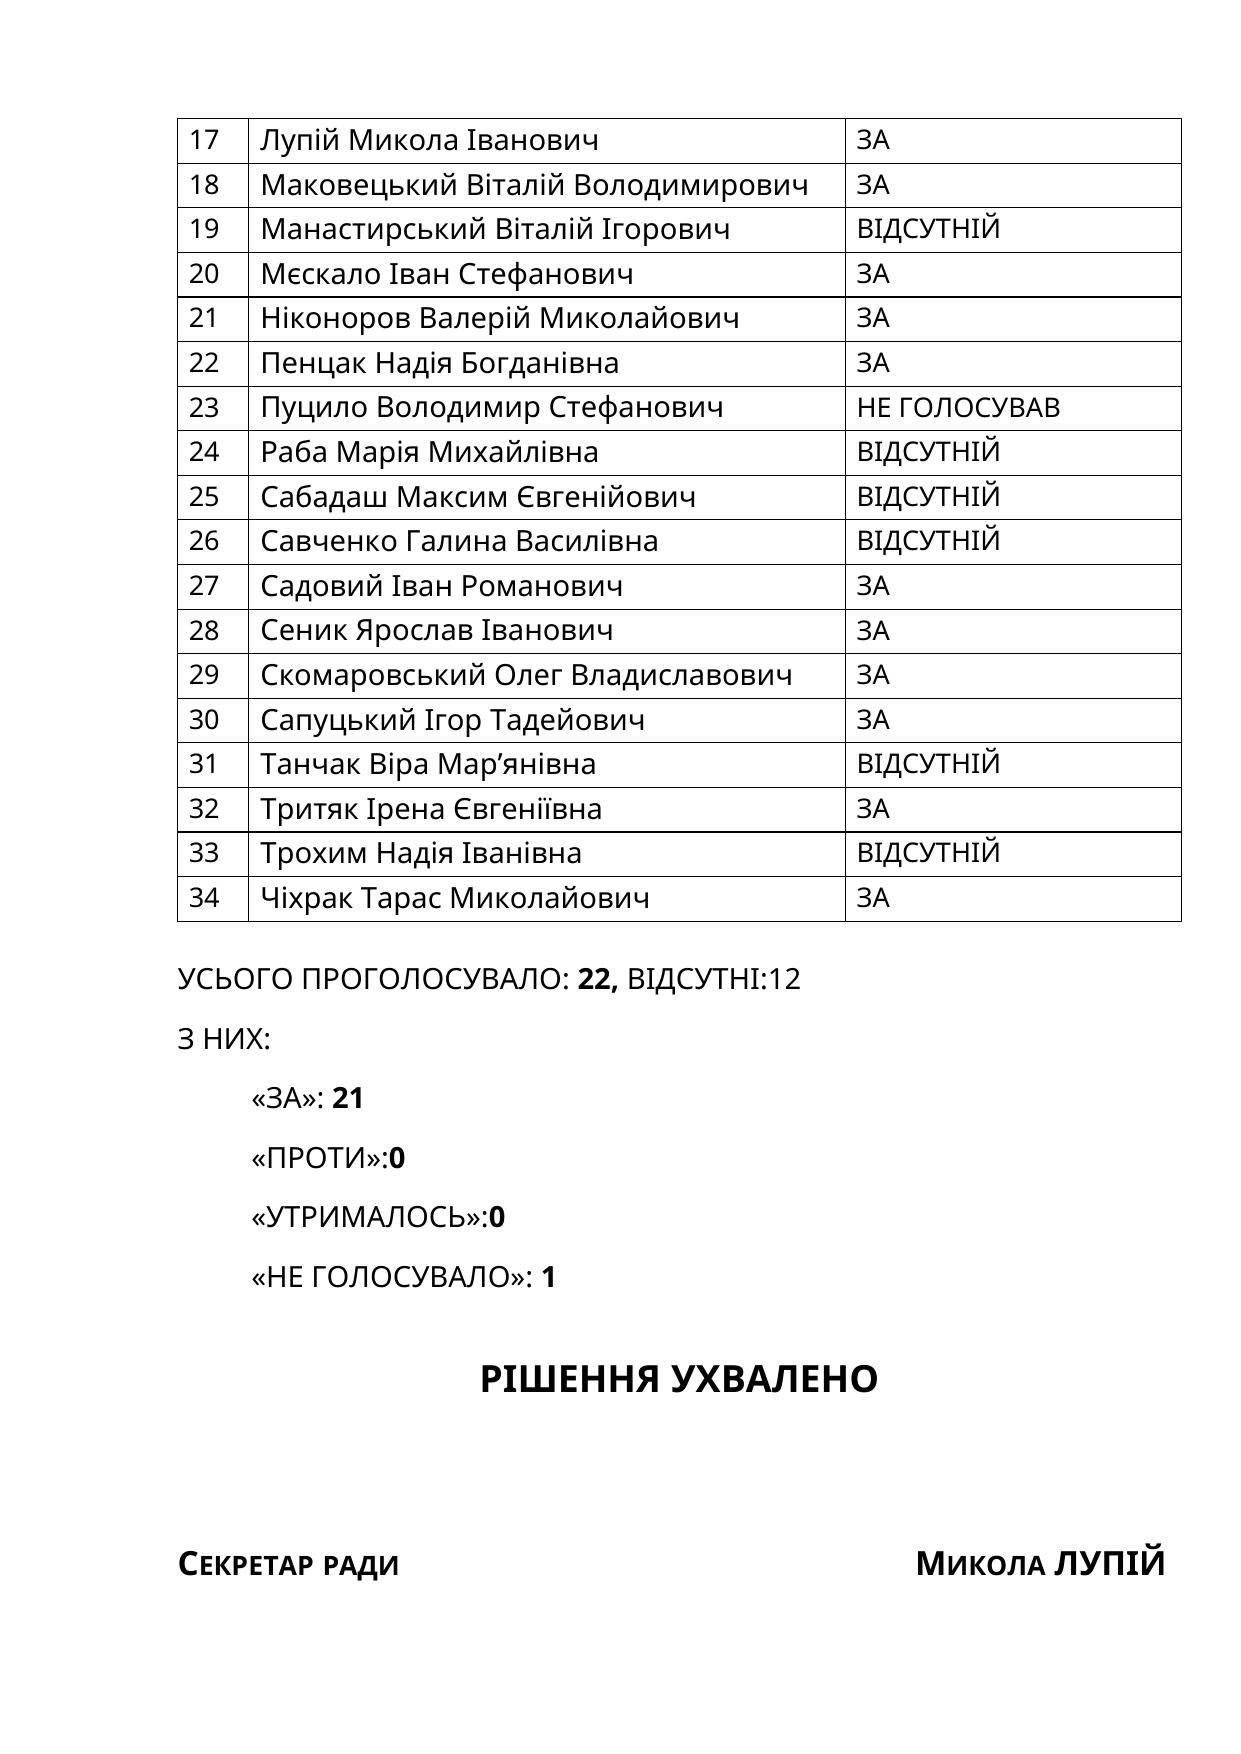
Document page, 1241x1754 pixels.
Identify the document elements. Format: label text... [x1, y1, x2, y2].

table_cell ЗА [846, 253, 1181, 296]
table_cell ЗА [846, 788, 1181, 831]
table_cell Ніконоров Валерій Миколайович [249, 298, 845, 341]
text З НИХ: [177, 1018, 1181, 1058]
table_cell 22 [178, 342, 248, 386]
table_cell 18 [178, 164, 248, 207]
table_cell Савченко Галина Василівна [249, 520, 845, 564]
table_cell 24 [178, 431, 248, 475]
table_cell ВІДСУТНІЙ [846, 208, 1181, 252]
table_cell ВІДСУТНІЙ [846, 743, 1181, 787]
table_cell ЗА [846, 119, 1181, 163]
table_cell 32 [178, 788, 248, 831]
table_cell 31 [178, 743, 248, 787]
table_cell 25 [178, 476, 248, 519]
table_cell Сапуцький Ігор Тадейович [249, 699, 845, 742]
table_cell Чіхрак Тарас Миколайович [249, 877, 845, 921]
table_cell Раба Марія Михайлівна [249, 431, 845, 475]
table_cell Скомаровський Олег Владиславович [249, 654, 845, 698]
table_cell Лупій Микола Іванович [249, 119, 845, 163]
table_cell ВІДСУТНІЙ [846, 833, 1181, 876]
text РІШЕННЯ УХВАЛЕНО [177, 1352, 1181, 1403]
table_cell ЗА [846, 298, 1181, 341]
table_cell 29 [178, 654, 248, 698]
table_cell 33 [178, 833, 248, 876]
table_cell ЗА [846, 164, 1181, 207]
table_cell Маковецький Віталій Володимирович [249, 164, 845, 207]
table_cell Сеник Ярослав Іванович [249, 610, 845, 653]
table_cell ЗА [846, 565, 1181, 608]
text «НЕ ГОЛОСУВАЛО»: 1 [177, 1256, 1181, 1296]
table_cell 19 [178, 208, 248, 252]
table_cell Танчак Віра Мар’янівна [249, 743, 845, 787]
table_cell ЗА [846, 342, 1181, 386]
text Секретар ради Микола ЛУПІЙ [177, 1539, 1181, 1585]
table_cell 26 [178, 520, 248, 564]
table_cell ВІДСУТНІЙ [846, 520, 1181, 564]
table_cell ВІДСУТНІЙ [846, 431, 1181, 475]
table_cell Мєскало Іван Стефанович [249, 253, 845, 296]
table_cell Сабадаш Максим Євгенійович [249, 476, 845, 519]
table_cell 17 [178, 119, 248, 163]
table_cell Тритяк Ірена Євгеніївна [249, 788, 845, 831]
table_cell ЗА [846, 654, 1181, 698]
table_cell 20 [178, 253, 248, 296]
text «УТРИМАЛОСЬ»:0 [177, 1196, 1181, 1236]
table_cell 27 [178, 565, 248, 608]
table_cell ЗА [846, 610, 1181, 653]
table_cell Манастирський Віталій Ігорович [249, 208, 845, 252]
table_cell 21 [178, 298, 248, 341]
table_cell Трохим Надія Іванівна [249, 833, 845, 876]
table_cell Пуцило Володимир Стефанович [249, 387, 845, 430]
table_cell ВІДСУТНІЙ [846, 476, 1181, 519]
table_cell 30 [178, 699, 248, 742]
table_cell 23 [178, 387, 248, 430]
table_cell НЕ ГОЛОСУВАВ [846, 387, 1181, 430]
text Усього проголосувало: 22, ВІДСУТНІ:12 [177, 958, 1181, 998]
text «ЗА»: 21 [177, 1077, 1181, 1117]
table_cell Пенцак Надія Богданівна [249, 342, 845, 386]
table_cell 28 [178, 610, 248, 653]
text «ПРОТИ»:0 [177, 1137, 1181, 1177]
table_cell ЗА [846, 699, 1181, 742]
table_cell Садовий Іван Романович [249, 565, 845, 608]
table_cell ЗА [846, 877, 1181, 921]
table_cell 34 [178, 877, 248, 921]
